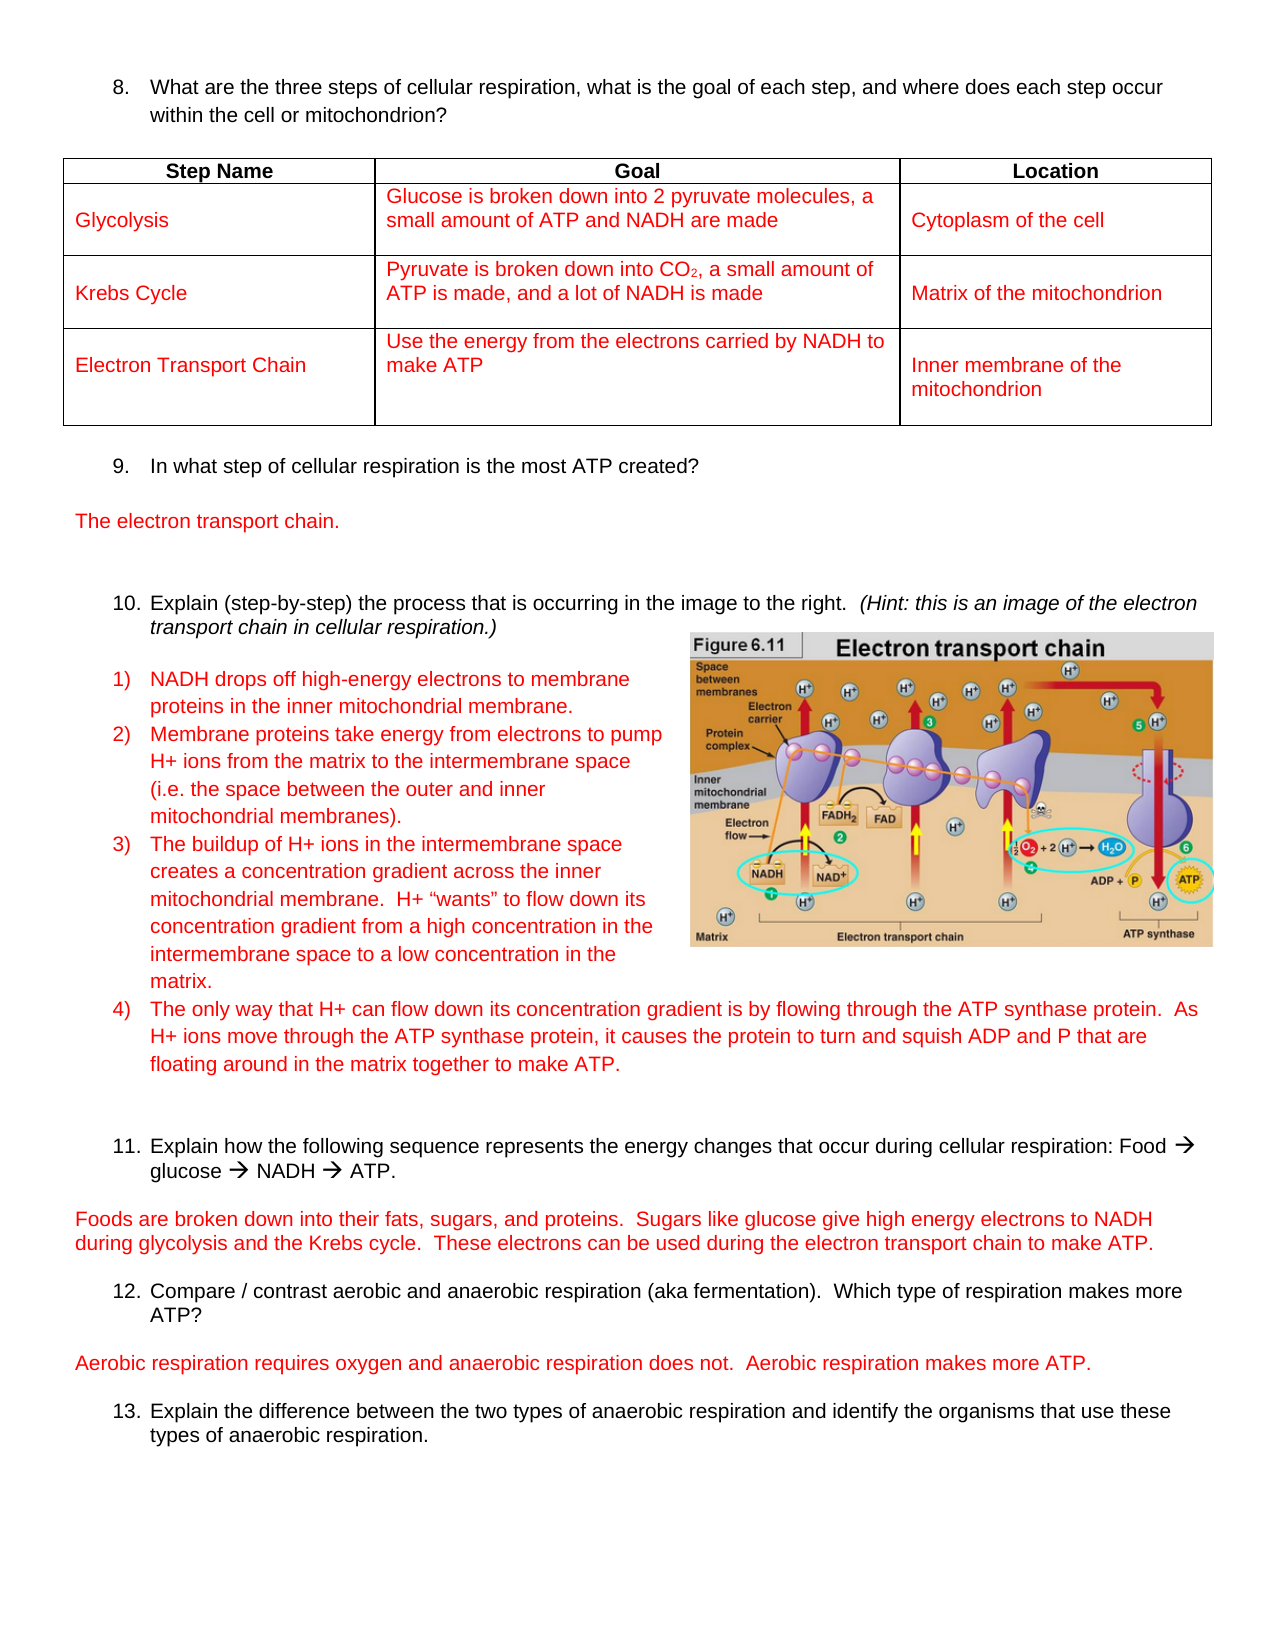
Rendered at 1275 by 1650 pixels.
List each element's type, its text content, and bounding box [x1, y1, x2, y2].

text The electron transport chain. [75, 509, 1200, 533]
table_cell Inner membrane of the mitochondrion [901, 329, 1211, 425]
list What are the three steps of cellular respiration, what is the goal of each step, and where does each step occur within the cell or mitochondrion? [112, 75, 1200, 126]
list Explain (step-by-step) the process that is occurring in the image to the right. (Hint: this is an image of the electron transport chain in cellular respiration.) [112, 591, 1200, 639]
table_header Location [901, 159, 1211, 182]
table_cell Electron Transport Chain [64, 329, 374, 425]
list Membrane proteins take energy from electrons to pump H+ ions from the matrix to the intermembrane space (i.e. the space between the outer and inner mitochondrial membranes). [112, 722, 690, 828]
table_cell Pyruvate is broken down into CO2, a small amount of ATP is made, and a lot of NADH is made [376, 256, 899, 328]
table_cell Use the energy from the electrons carried by NADH to make ATP [376, 329, 899, 425]
list Explain the difference between the two types of anaerobic respiration and identify the organisms that use these types of anaerobic respiration. [112, 1399, 1200, 1447]
list The buildup of H+ ions in the intermembrane space creates a concentration gradient across the inner mitochondrial membrane. H+ “wants” to flow down its concentration gradient from a high concentration in the intermembrane space to a low concentration in the matrix. [112, 832, 1200, 993]
table_cell Krebs Cycle [64, 256, 374, 328]
list In what step of cellular respiration is the most ATP created? [112, 454, 1200, 478]
list NADH drops off high-energy electrons to membrane proteins in the inner mitochondrial membrane. [112, 667, 690, 718]
table_cell Glycolysis [64, 184, 374, 255]
table_cell Matrix of the mitochondrion [901, 256, 1211, 328]
text Foods are broken down into their fats, sugars, and proteins. Sugars like glucose give high energy electrons to NADH during glycolysis and the Krebs cycle. These electrons can be used during the electron transport chain to make ATP. [75, 1207, 1200, 1255]
table_cell Glucose is broken down into 2 pyruvate molecules, a small amount of ATP and NADH are made [376, 184, 899, 255]
table_header Goal [376, 159, 899, 182]
table_header Step Name [64, 159, 374, 182]
table_cell Cytoplasm of the cell [901, 184, 1211, 255]
picture [690, 632, 1214, 947]
list The only way that H+ can flow down its concentration gradient is by flowing through the ATP synthase protein. As H+ ions move through the ATP synthase protein, it causes the protein to turn and squish ADP and P that are floating around in the matrix together to make ATP. [112, 997, 1200, 1076]
text Aerobic respiration requires oxygen and anaerobic respiration does not. Aerobic respiration makes more ATP. [75, 1351, 1200, 1375]
list Compare / contrast aerobic and anaerobic respiration (aka fermentation). Which type of respiration makes more ATP? [112, 1279, 1200, 1327]
list Explain how the following sequence represents the energy changes that occur during cellular respiration: Food glucose NADH ATP. [112, 1134, 1200, 1183]
